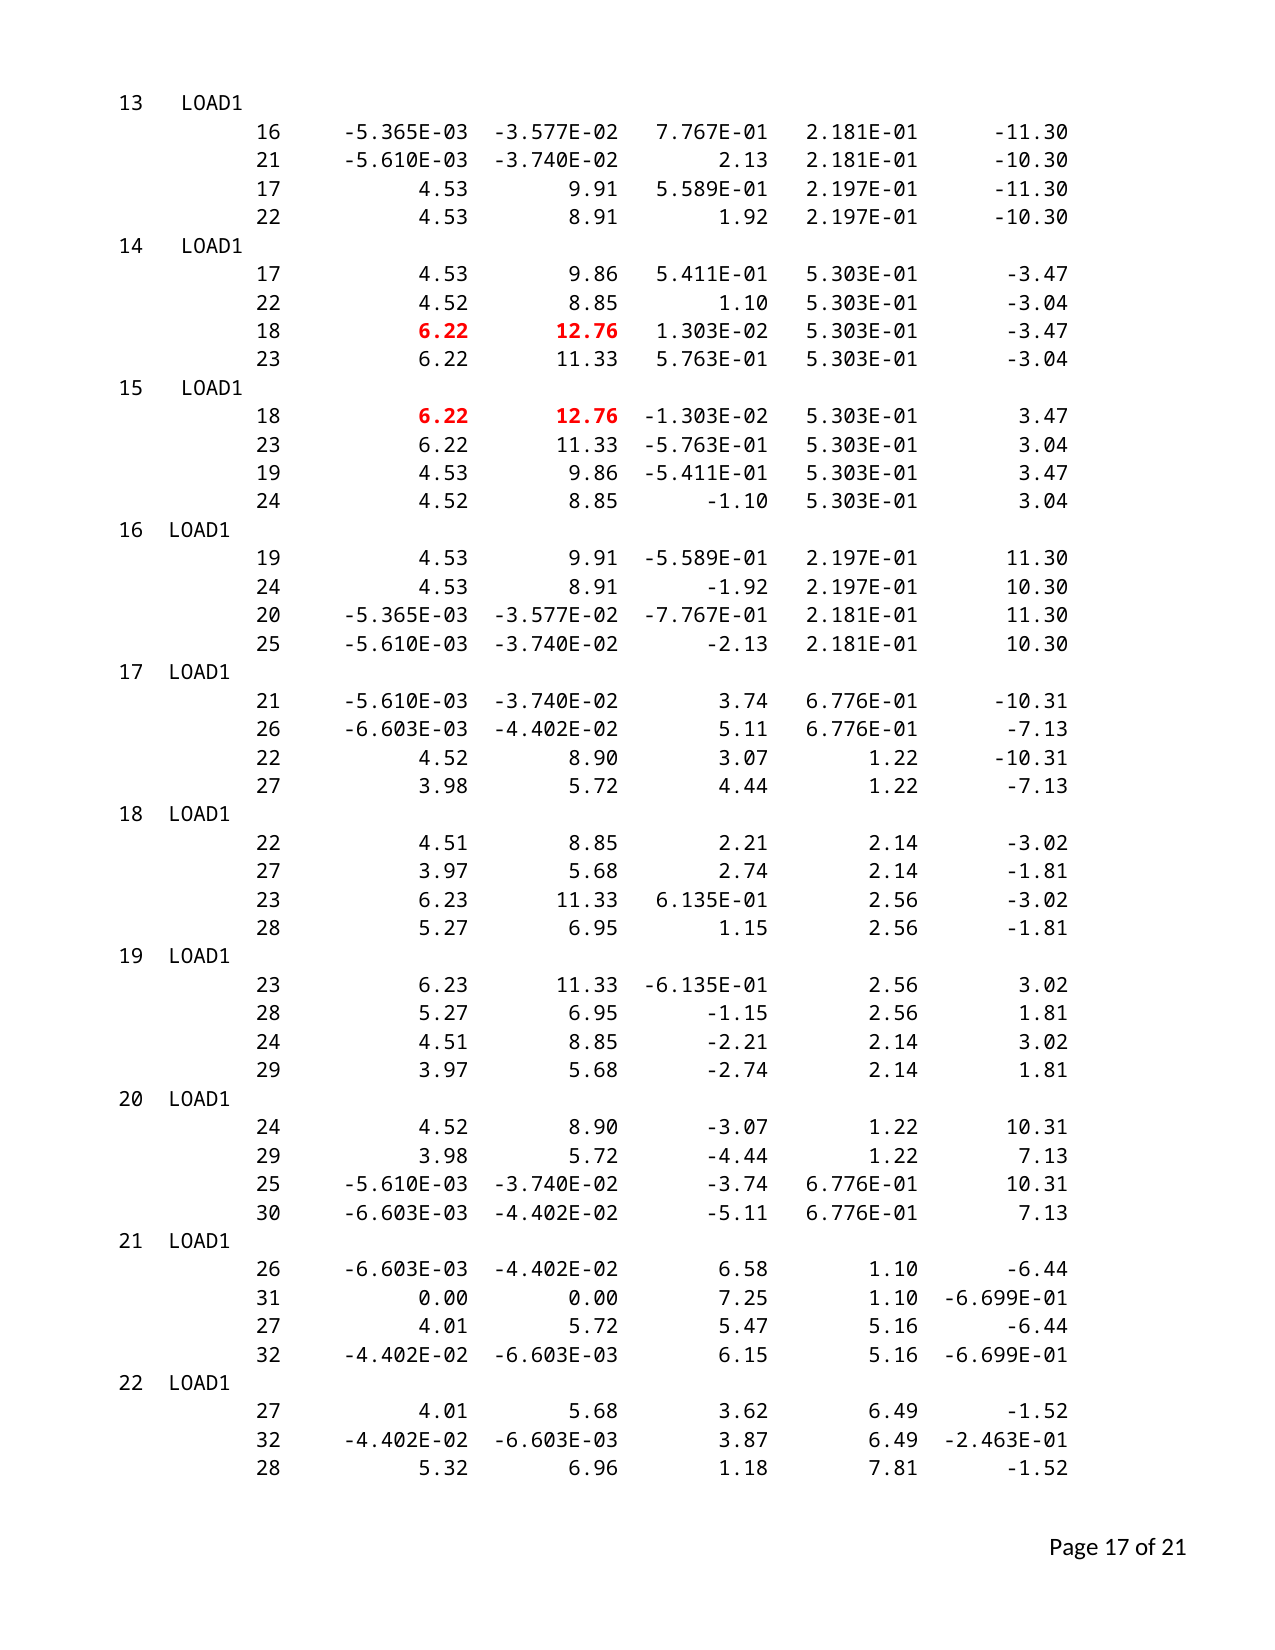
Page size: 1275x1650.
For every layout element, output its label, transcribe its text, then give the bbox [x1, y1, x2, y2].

text 25 -5.610E-03 -3.740E-02 -3.74 6.776E-01 10.31 [118, 1169, 1186, 1198]
text 18 LOAD1 [118, 799, 1186, 828]
text 22 LOAD1 [118, 1368, 1186, 1397]
text 30 -6.603E-03 -4.402E-02 -5.11 6.776E-01 7.13 [118, 1198, 1186, 1226]
text 23 6.23 11.33 6.135E-01 2.56 -3.02 [118, 885, 1186, 913]
text 24 4.51 8.85 -2.21 2.14 3.02 [118, 1027, 1186, 1055]
text 27 4.01 5.72 5.47 5.16 -6.44 [118, 1311, 1186, 1340]
text 31 0.00 0.00 7.25 1.10 -6.699E-01 [118, 1283, 1186, 1311]
text 14 LOAD1 [118, 231, 1186, 259]
text 15 LOAD1 [118, 373, 1186, 401]
text 13 LOAD1 [118, 88, 1186, 117]
text 17 4.53 9.91 5.589E-01 2.197E-01 -11.30 [118, 174, 1186, 202]
text 20 LOAD1 [118, 1084, 1186, 1112]
text 28 5.27 6.95 -1.15 2.56 1.81 [118, 998, 1186, 1027]
text 28 5.32 6.96 1.18 7.81 -1.52 [118, 1453, 1186, 1482]
text 19 4.53 9.86 -5.411E-01 5.303E-01 3.47 [118, 458, 1186, 487]
text 24 4.53 8.91 -1.92 2.197E-01 10.30 [118, 572, 1186, 600]
text 22 4.52 8.90 3.07 1.22 -10.31 [118, 743, 1186, 771]
text 28 5.27 6.95 1.15 2.56 -1.81 [118, 913, 1186, 942]
text 19 4.53 9.91 -5.589E-01 2.197E-01 11.30 [118, 543, 1186, 572]
text 16 LOAD1 [118, 515, 1186, 543]
text 17 4.53 9.86 5.411E-01 5.303E-01 -3.47 [118, 259, 1186, 288]
text 32 -4.402E-02 -6.603E-03 3.87 6.49 -2.463E-01 [118, 1425, 1186, 1453]
text 23 6.22 11.33 -5.763E-01 5.303E-01 3.04 [118, 430, 1186, 458]
text 16 -5.365E-03 -3.577E-02 7.767E-01 2.181E-01 -11.30 [118, 117, 1186, 145]
text 17 LOAD1 [118, 657, 1186, 686]
text 22 4.52 8.85 1.10 5.303E-01 -3.04 [118, 288, 1186, 316]
text 23 6.22 11.33 5.763E-01 5.303E-01 -3.04 [118, 344, 1186, 373]
text 27 3.97 5.68 2.74 2.14 -1.81 [118, 856, 1186, 885]
text 19 LOAD1 [118, 942, 1186, 970]
text 27 4.01 5.68 3.62 6.49 -1.52 [118, 1397, 1186, 1425]
text 29 3.98 5.72 -4.44 1.22 7.13 [118, 1141, 1186, 1169]
text 24 4.52 8.85 -1.10 5.303E-01 3.04 [118, 487, 1186, 515]
text 21 LOAD1 [118, 1226, 1186, 1254]
text 27 3.98 5.72 4.44 1.22 -7.13 [118, 771, 1186, 799]
text 20 -5.365E-03 -3.577E-02 -7.767E-01 2.181E-01 11.30 [118, 600, 1186, 629]
text 32 -4.402E-02 -6.603E-03 6.15 5.16 -6.699E-01 [118, 1340, 1186, 1368]
text 18 6.22 12.76 1.303E-02 5.303E-01 -3.47 [118, 316, 1186, 344]
text 18 6.22 12.76 -1.303E-02 5.303E-01 3.47 [118, 401, 1186, 430]
text 26 -6.603E-03 -4.402E-02 5.11 6.776E-01 -7.13 [118, 714, 1186, 743]
text 21 -5.610E-03 -3.740E-02 2.13 2.181E-01 -10.30 [118, 145, 1186, 174]
text 24 4.52 8.90 -3.07 1.22 10.31 [118, 1112, 1186, 1141]
text 23 6.23 11.33 -6.135E-01 2.56 3.02 [118, 970, 1186, 998]
text 21 -5.610E-03 -3.740E-02 3.74 6.776E-01 -10.31 [118, 686, 1186, 714]
text 29 3.97 5.68 -2.74 2.14 1.81 [118, 1055, 1186, 1084]
text 22 4.53 8.91 1.92 2.197E-01 -10.30 [118, 202, 1186, 231]
text 25 -5.610E-03 -3.740E-02 -2.13 2.181E-01 10.30 [118, 629, 1186, 657]
text 26 -6.603E-03 -4.402E-02 6.58 1.10 -6.44 [118, 1254, 1186, 1283]
text 22 4.51 8.85 2.21 2.14 -3.02 [118, 828, 1186, 856]
